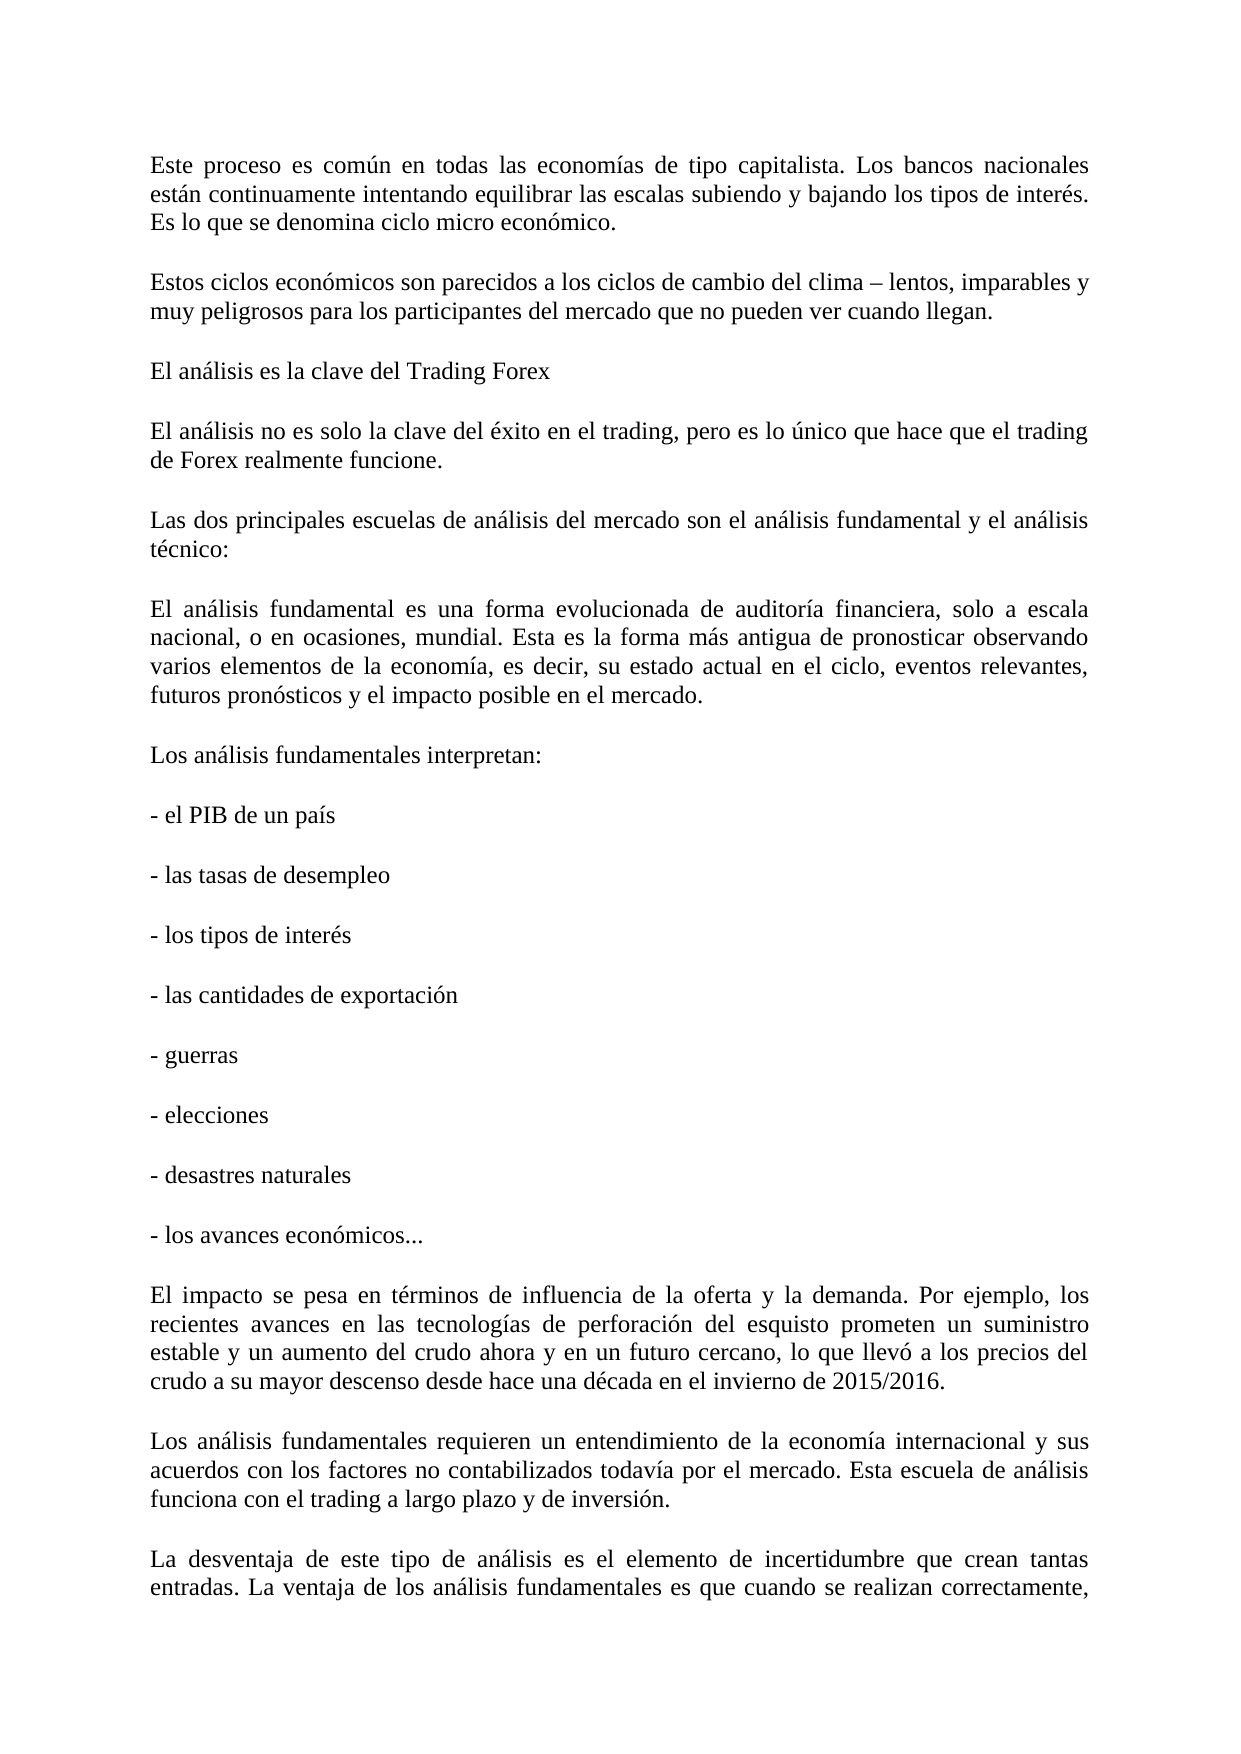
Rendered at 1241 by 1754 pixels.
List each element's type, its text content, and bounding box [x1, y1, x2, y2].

text - los avances económicos... [150, 1220, 1090, 1249]
text Estos ciclos económicos son parecidos a los ciclos de cambio del clima – lentos, imparables y muy peligrosos para los participantes del mercado que no pueden ver cuando llegan. [150, 267, 1090, 325]
text - las cantidades de exportación [150, 980, 1090, 1009]
text El análisis es la clave del Trading Forex [150, 356, 1090, 385]
text El análisis no es solo la clave del éxito en el trading, pero es lo único que hace que el trading de Forex realmente funcione. [150, 416, 1090, 474]
text - elecciones [150, 1100, 1090, 1129]
text - desastres naturales [150, 1160, 1090, 1189]
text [150, 1544, 1090, 1601]
text El impacto se pesa en términos de influencia de la oferta y la demanda. Por ejemplo, los recientes avances en las tecnologías de perforación del esquisto prometen un suministro estable y un aumento del crudo ahora y en un futuro cercano, lo que llevó a los precios del crudo a su mayor descenso desde hace una década en el invierno de 2015/2016. [150, 1280, 1090, 1395]
text - el PIB de un país [150, 800, 1090, 829]
text - los tipos de interés [150, 920, 1090, 949]
text Los análisis fundamentales requieren un entendimiento de la economía internacional y sus acuerdos con los factores no contabilizados todavía por el mercado. Esta escuela de análisis funciona con el trading a largo plazo y de inversión. [150, 1426, 1090, 1512]
text Este proceso es común en todas las economías de tipo capitalista. Los bancos nacionales están continuamente intentando equilibrar las escalas subiendo y bajando los tipos de interés. Es lo que se denomina ciclo micro económico. [150, 150, 1090, 236]
text - guerras [150, 1040, 1090, 1069]
text Los análisis fundamentales interpretan: [150, 740, 1090, 769]
text - las tasas de desempleo [150, 860, 1090, 889]
text El análisis fundamental es una forma evolucionada de auditoría financiera, solo a escala nacional, o en ocasiones, mundial. Esta es la forma más antigua de pronosticar observando varios elementos de la economía, es decir, su estado actual en el ciclo, eventos relevantes, futuros pronósticos y el impacto posible en el mercado. [150, 594, 1090, 709]
text Las dos principales escuelas de análisis del mercado son el análisis fundamental y el análisis técnico: [150, 505, 1090, 562]
